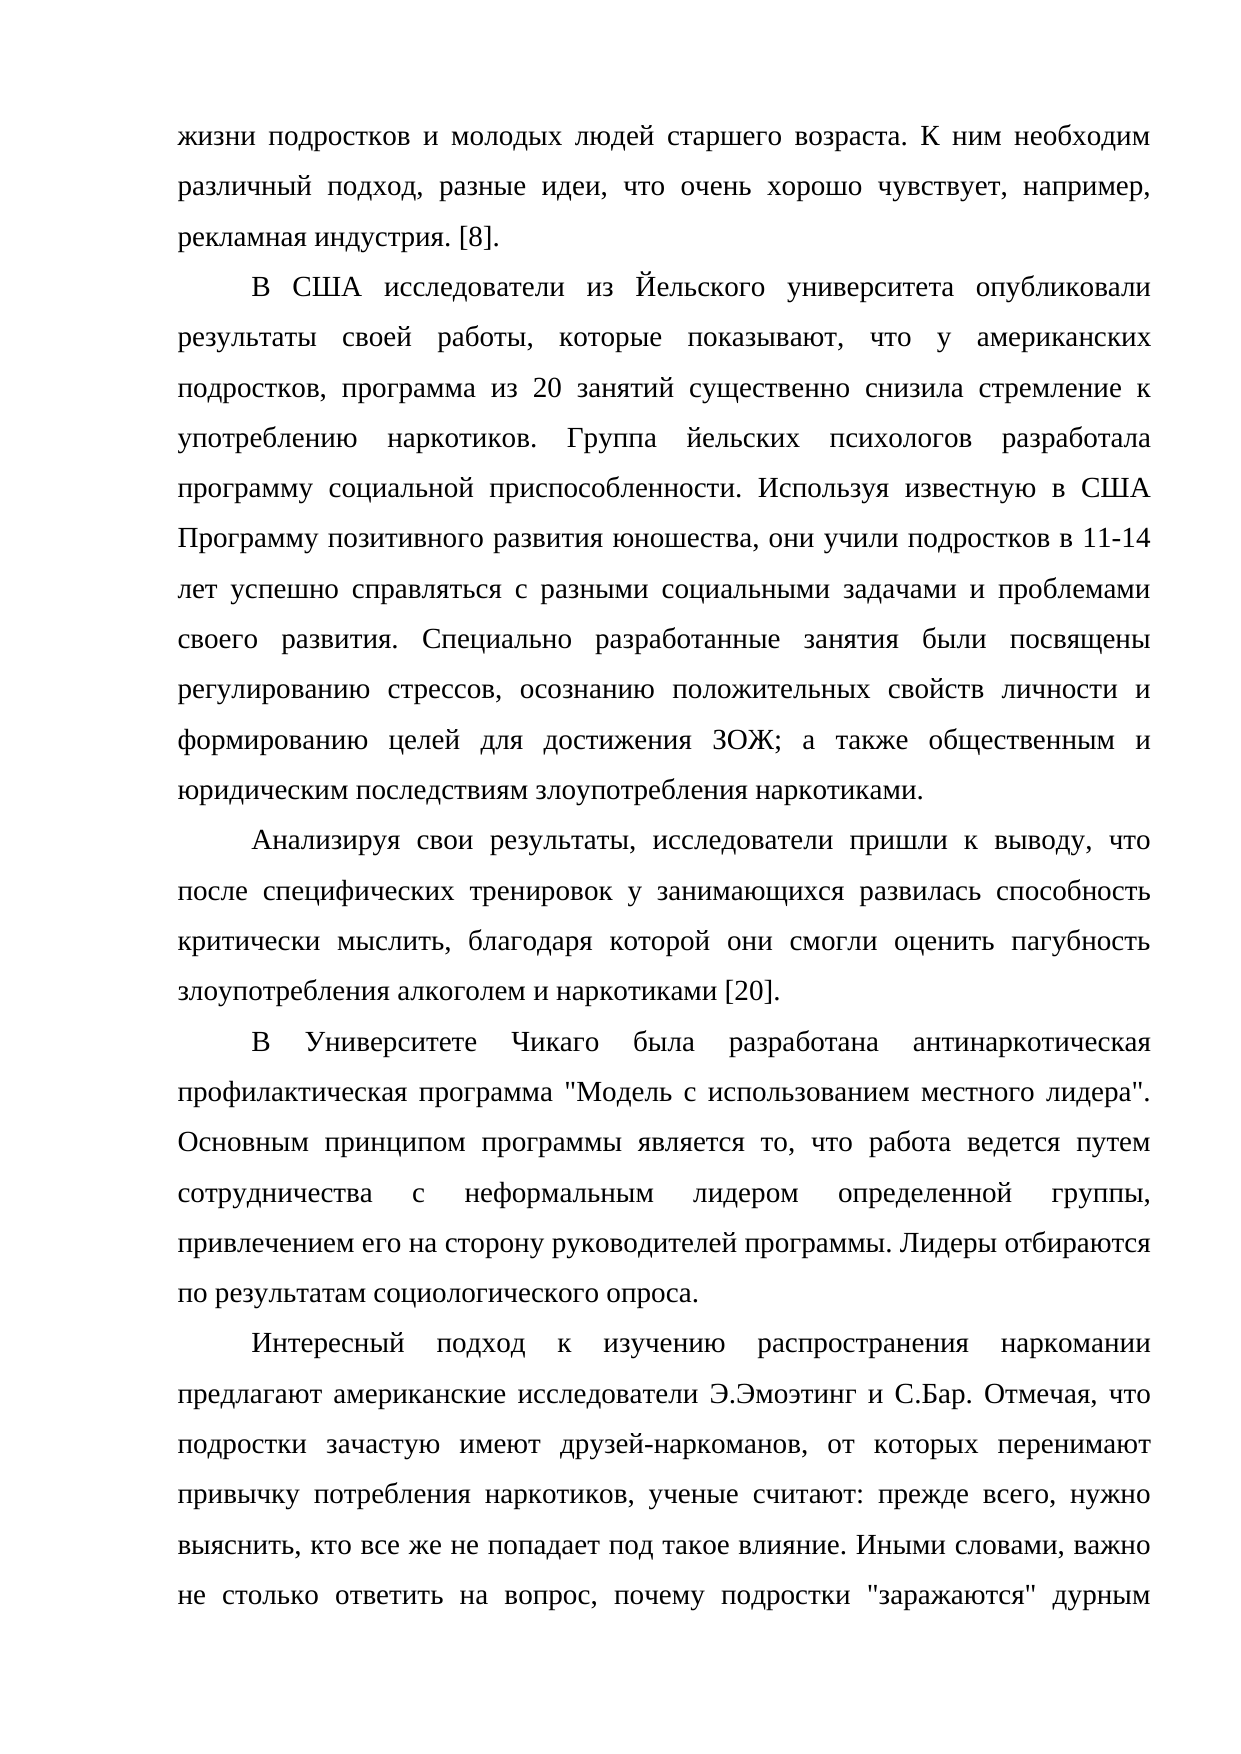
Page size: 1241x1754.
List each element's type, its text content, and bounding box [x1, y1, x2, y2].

text В Университете Чикаго была разработана антинаркотическая профилактическая программа "Модель с использованием местного лидера". Основным принципом программы является то, что работа ведется путем сотрудничества с неформальным лидером определенной группы, привлечением его на сторону руководителей программы. Лидеры отбираются по результатам социологического опроса. [177, 1024, 1152, 1309]
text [177, 1326, 1152, 1611]
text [177, 118, 1152, 252]
text В США исследователи из Йельского университета опубликовали результаты своей работы, которые показывают, что у американских подростков, программа из 20 занятий существенно снизила стремление к употреблению наркотиков. Группа йельских психологов разработала программу социальной приспособленности. Используя известную в США Программу позитивного развития юношества, они учили подростков в 11-14 лет успешно справляться с разными социальными задачами и проблемами своего развития. Специально разработанные занятия были посвящены регулированию стрессов, осознанию положительных свойств личности и формированию целей для достижения ЗОЖ; а также общественным и юридическим последствиям злоупотребления наркотиками. [177, 269, 1152, 806]
text Анализируя свои результаты, исследователи пришли к выводу, что после специфических тренировок у занимающихся развилась способность критически мыслить, благодаря которой они смогли оценить пагубность злоупотребления алкоголем и наркотиками [20]. [177, 822, 1152, 1007]
